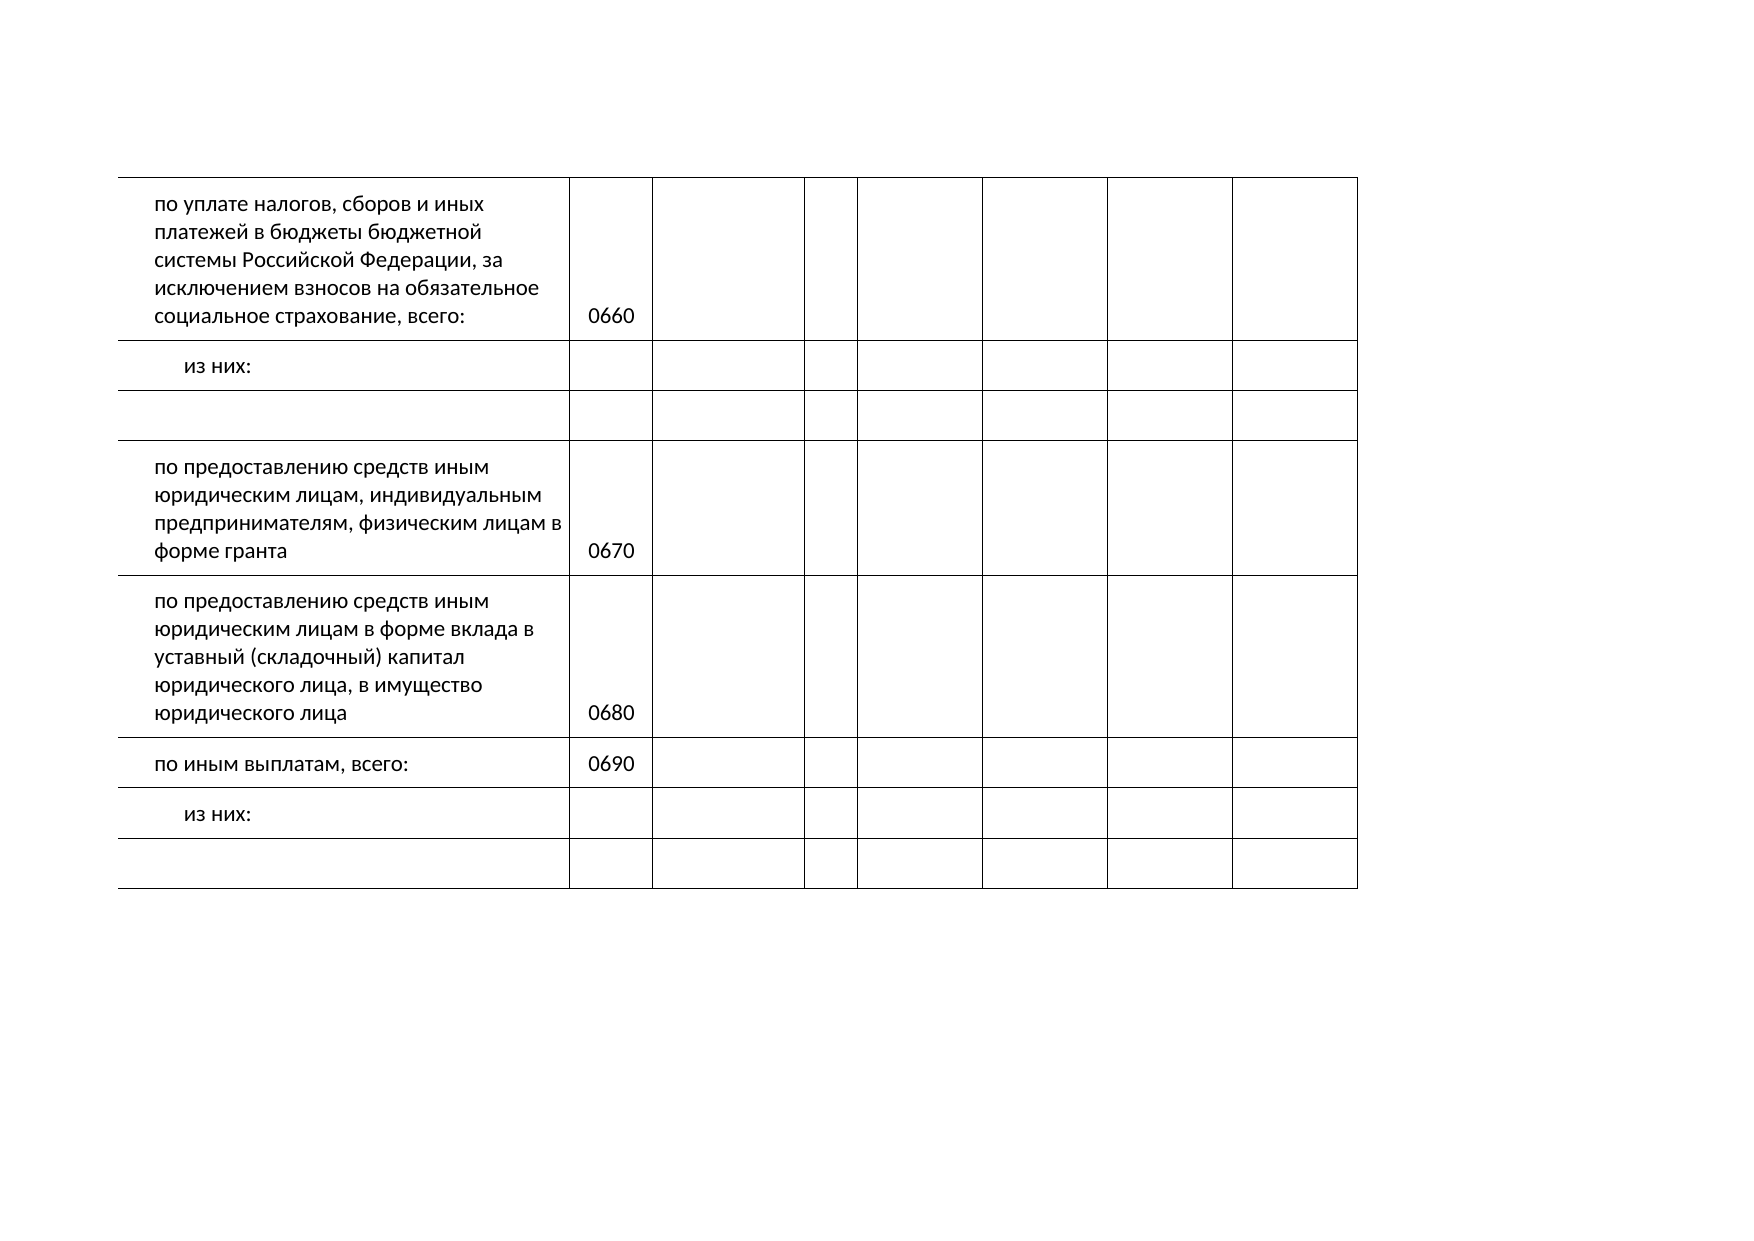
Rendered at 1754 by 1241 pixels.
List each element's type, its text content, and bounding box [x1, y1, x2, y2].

table_cell [858, 576, 982, 737]
table_cell [570, 341, 652, 390]
table_cell [858, 391, 982, 440]
table_cell [1233, 341, 1357, 390]
table_cell [805, 341, 857, 390]
table_cell [653, 576, 804, 737]
table_cell [805, 576, 857, 737]
table_cell [983, 576, 1107, 737]
table_cell [1108, 738, 1232, 787]
table_cell [653, 391, 804, 440]
table_cell [858, 178, 982, 339]
table_cell [118, 391, 569, 440]
table_cell [1233, 576, 1357, 737]
table_cell [1108, 441, 1232, 574]
table_cell [983, 391, 1107, 440]
table_cell [983, 441, 1107, 574]
table_cell [653, 178, 804, 339]
table_cell [1108, 391, 1232, 440]
table_cell [983, 738, 1107, 787]
table_cell [805, 178, 857, 339]
table_cell [983, 788, 1107, 838]
table_cell 0680 [570, 576, 652, 737]
table_cell [653, 441, 804, 574]
table_cell [1108, 341, 1232, 390]
table_cell [805, 788, 857, 838]
table_cell [805, 441, 857, 574]
table_cell [570, 391, 652, 440]
table_cell [858, 788, 982, 838]
table_cell [983, 839, 1107, 888]
table_cell по предоставлению средств иным юридическим лицам, индивидуальным предпринимателям, физическим лицам в форме гранта [118, 441, 569, 574]
table_cell [805, 738, 857, 787]
table_cell [1233, 178, 1357, 339]
table_cell [1233, 839, 1357, 888]
table_cell по предоставлению средств иным юридическим лицам в форме вклада в уставный (складочный) капитал юридического лица, в имущество юридического лица [118, 576, 569, 737]
table_cell [858, 441, 982, 574]
table_cell [118, 839, 569, 888]
table_cell [1108, 788, 1232, 838]
table_cell [570, 788, 652, 838]
table_cell [805, 839, 857, 888]
table_cell [1233, 788, 1357, 838]
table_cell [858, 839, 982, 888]
table_cell по иным выплатам, всего: [118, 738, 569, 787]
table_cell 0670 [570, 441, 652, 574]
table_cell [983, 178, 1107, 339]
table_cell [858, 341, 982, 390]
table_cell [653, 341, 804, 390]
table_cell [1108, 178, 1232, 339]
table_cell [653, 738, 804, 787]
table_cell из них: [118, 788, 569, 838]
table_cell [858, 738, 982, 787]
table_cell из них: [118, 341, 569, 390]
table_cell [653, 788, 804, 838]
table_cell [570, 839, 652, 888]
table_cell [1233, 738, 1357, 787]
table_cell [653, 839, 804, 888]
table_cell [1233, 391, 1357, 440]
table_cell 0690 [570, 738, 652, 787]
table_cell [983, 341, 1107, 390]
table_cell по уплате налогов, сборов и иных платежей в бюджеты бюджетной системы Российской Федерации, за исключением взносов на обязательное социальное страхование, всего: [118, 178, 569, 339]
table_cell [805, 391, 857, 440]
table_cell [1108, 576, 1232, 737]
table_cell 0660 [570, 178, 652, 339]
table_cell [1108, 839, 1232, 888]
table_cell [1233, 441, 1357, 574]
